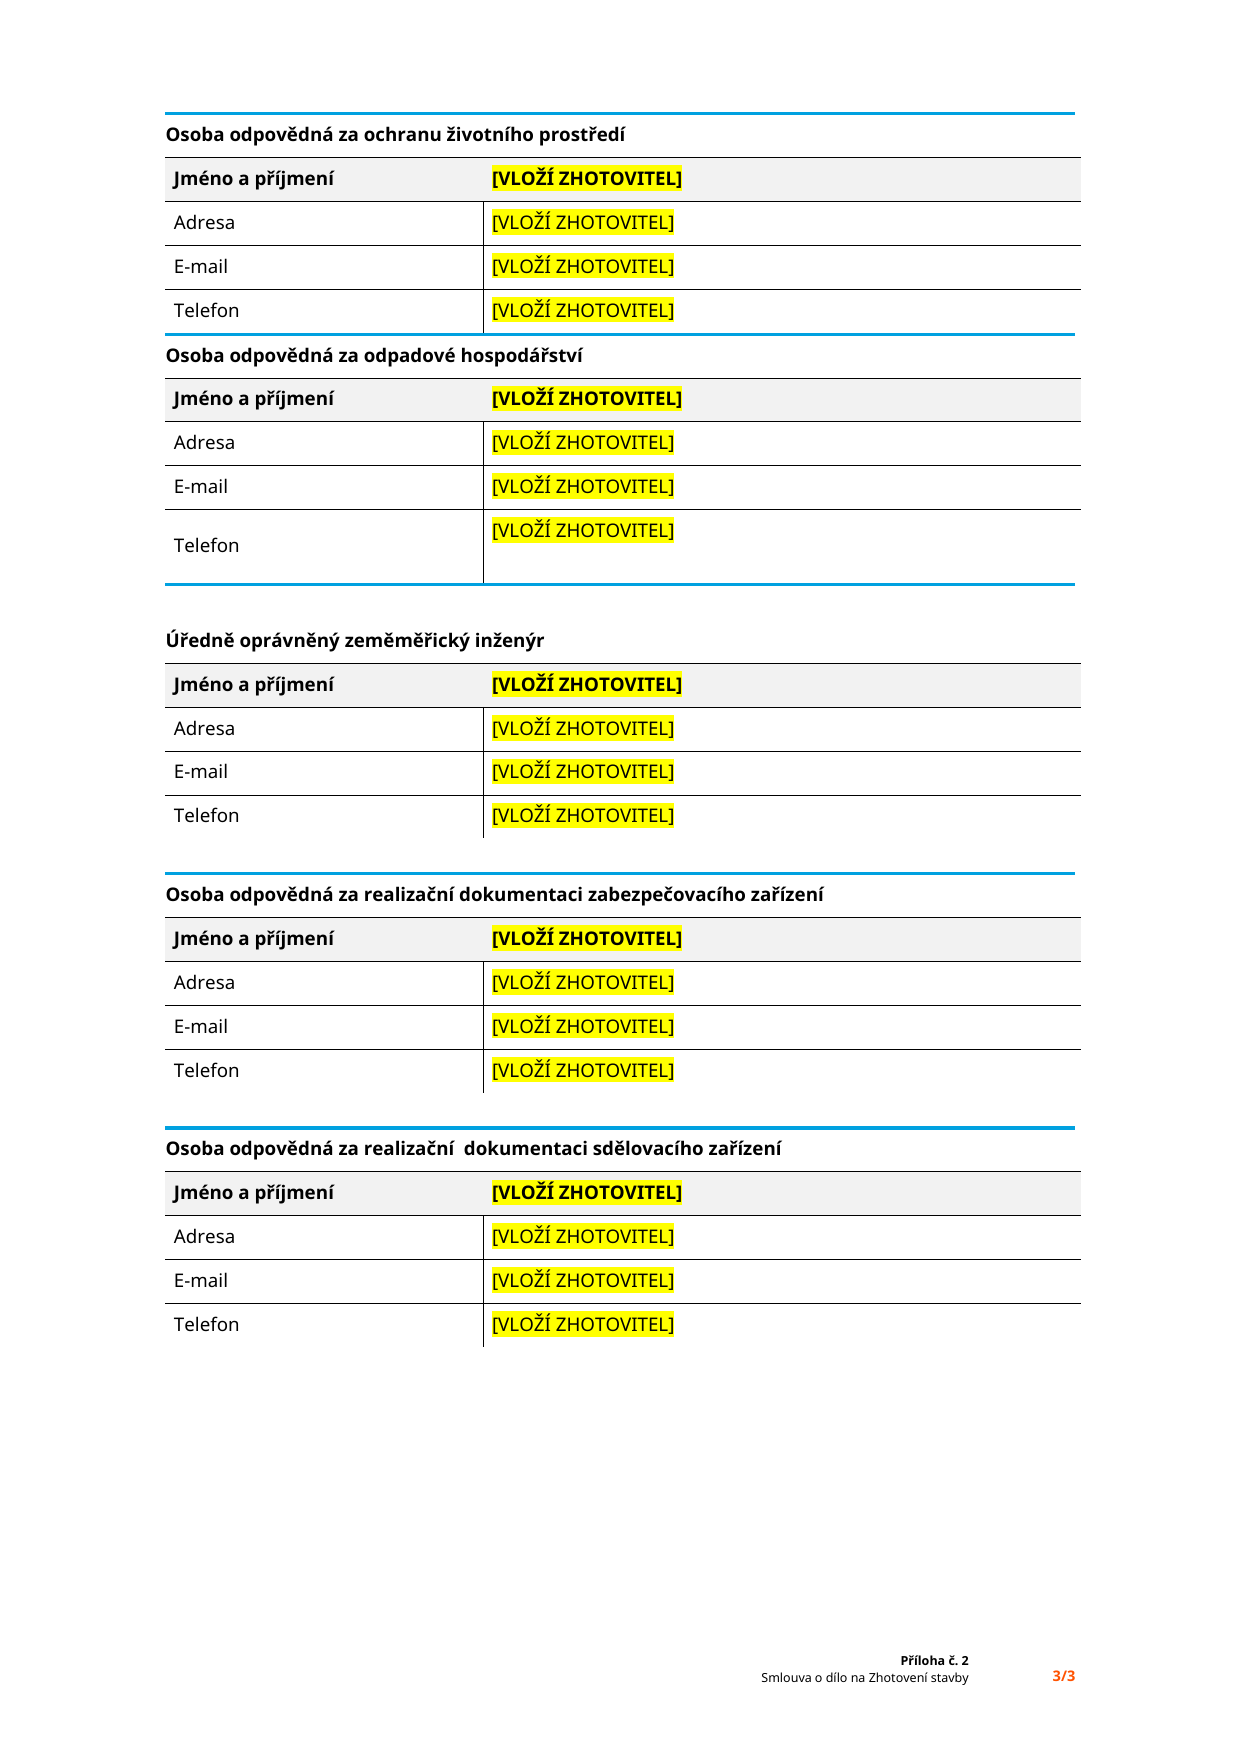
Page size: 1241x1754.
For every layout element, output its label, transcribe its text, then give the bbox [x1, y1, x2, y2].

text Osoba odpovědná za odpadové hospodářství [165, 336, 1075, 367]
table_cell [VLOŽÍ ZHOTOVITEL] [484, 708, 1081, 751]
table_cell [VLOŽÍ ZHOTOVITEL] [484, 290, 1081, 332]
table_header Jméno a příjmení [165, 158, 484, 201]
table_header Jméno a příjmení [165, 1172, 484, 1215]
table_header Jméno a příjmení [165, 918, 484, 961]
table_cell Adresa [165, 202, 483, 245]
table_cell [VLOŽÍ ZHOTOVITEL] [484, 202, 1081, 245]
table_cell Telefon [165, 796, 483, 838]
table_cell [VLOŽÍ ZHOTOVITEL] [484, 1304, 1081, 1347]
table_header [VLOŽÍ ZHOTOVITEL] [484, 664, 1081, 707]
table_cell E-mail [165, 1260, 483, 1303]
table_cell Adresa [165, 1216, 483, 1259]
table_cell [VLOŽÍ ZHOTOVITEL] [484, 962, 1081, 1005]
table_cell E-mail [165, 246, 483, 289]
table_cell Telefon [165, 1304, 483, 1347]
table_header [VLOŽÍ ZHOTOVITEL] [484, 158, 1081, 201]
table_cell [VLOŽÍ ZHOTOVITEL] [484, 752, 1081, 794]
table_cell [VLOŽÍ ZHOTOVITEL] [484, 1006, 1081, 1049]
table_cell Telefon [165, 510, 483, 582]
table_cell [VLOŽÍ ZHOTOVITEL] [484, 1050, 1081, 1092]
text Úředně oprávněný zeměměřický inženýr [165, 618, 1075, 653]
table_cell [VLOŽÍ ZHOTOVITEL] [484, 466, 1081, 509]
table_cell [VLOŽÍ ZHOTOVITEL] [484, 1260, 1081, 1303]
table_cell [VLOŽÍ ZHOTOVITEL] [484, 510, 1081, 582]
table_cell Adresa [165, 422, 483, 465]
table_cell [VLOŽÍ ZHOTOVITEL] [484, 246, 1081, 289]
table_cell Adresa [165, 708, 483, 751]
text Osoba odpovědná za ochranu životního prostředí [165, 115, 1075, 147]
table_cell [VLOŽÍ ZHOTOVITEL] [484, 796, 1081, 838]
table_cell Telefon [165, 1050, 483, 1092]
table_cell Adresa [165, 962, 483, 1005]
table_header Jméno a příjmení [165, 379, 484, 421]
text Osoba odpovědná za realizační dokumentaci zabezpečovacího zařízení [165, 875, 1075, 907]
table_cell E-mail [165, 752, 483, 794]
table_cell E-mail [165, 466, 483, 509]
text Osoba odpovědná za realizační dokumentaci sdělovacího zařízení [165, 1130, 1075, 1161]
table_cell [VLOŽÍ ZHOTOVITEL] [484, 1216, 1081, 1259]
table_header [VLOŽÍ ZHOTOVITEL] [484, 1172, 1081, 1215]
table_cell Telefon [165, 290, 483, 332]
table_header Jméno a příjmení [165, 664, 484, 707]
table_header [VLOŽÍ ZHOTOVITEL] [484, 379, 1081, 421]
table_cell [VLOŽÍ ZHOTOVITEL] [484, 422, 1081, 465]
table_cell E-mail [165, 1006, 483, 1049]
table_header [VLOŽÍ ZHOTOVITEL] [484, 918, 1081, 961]
